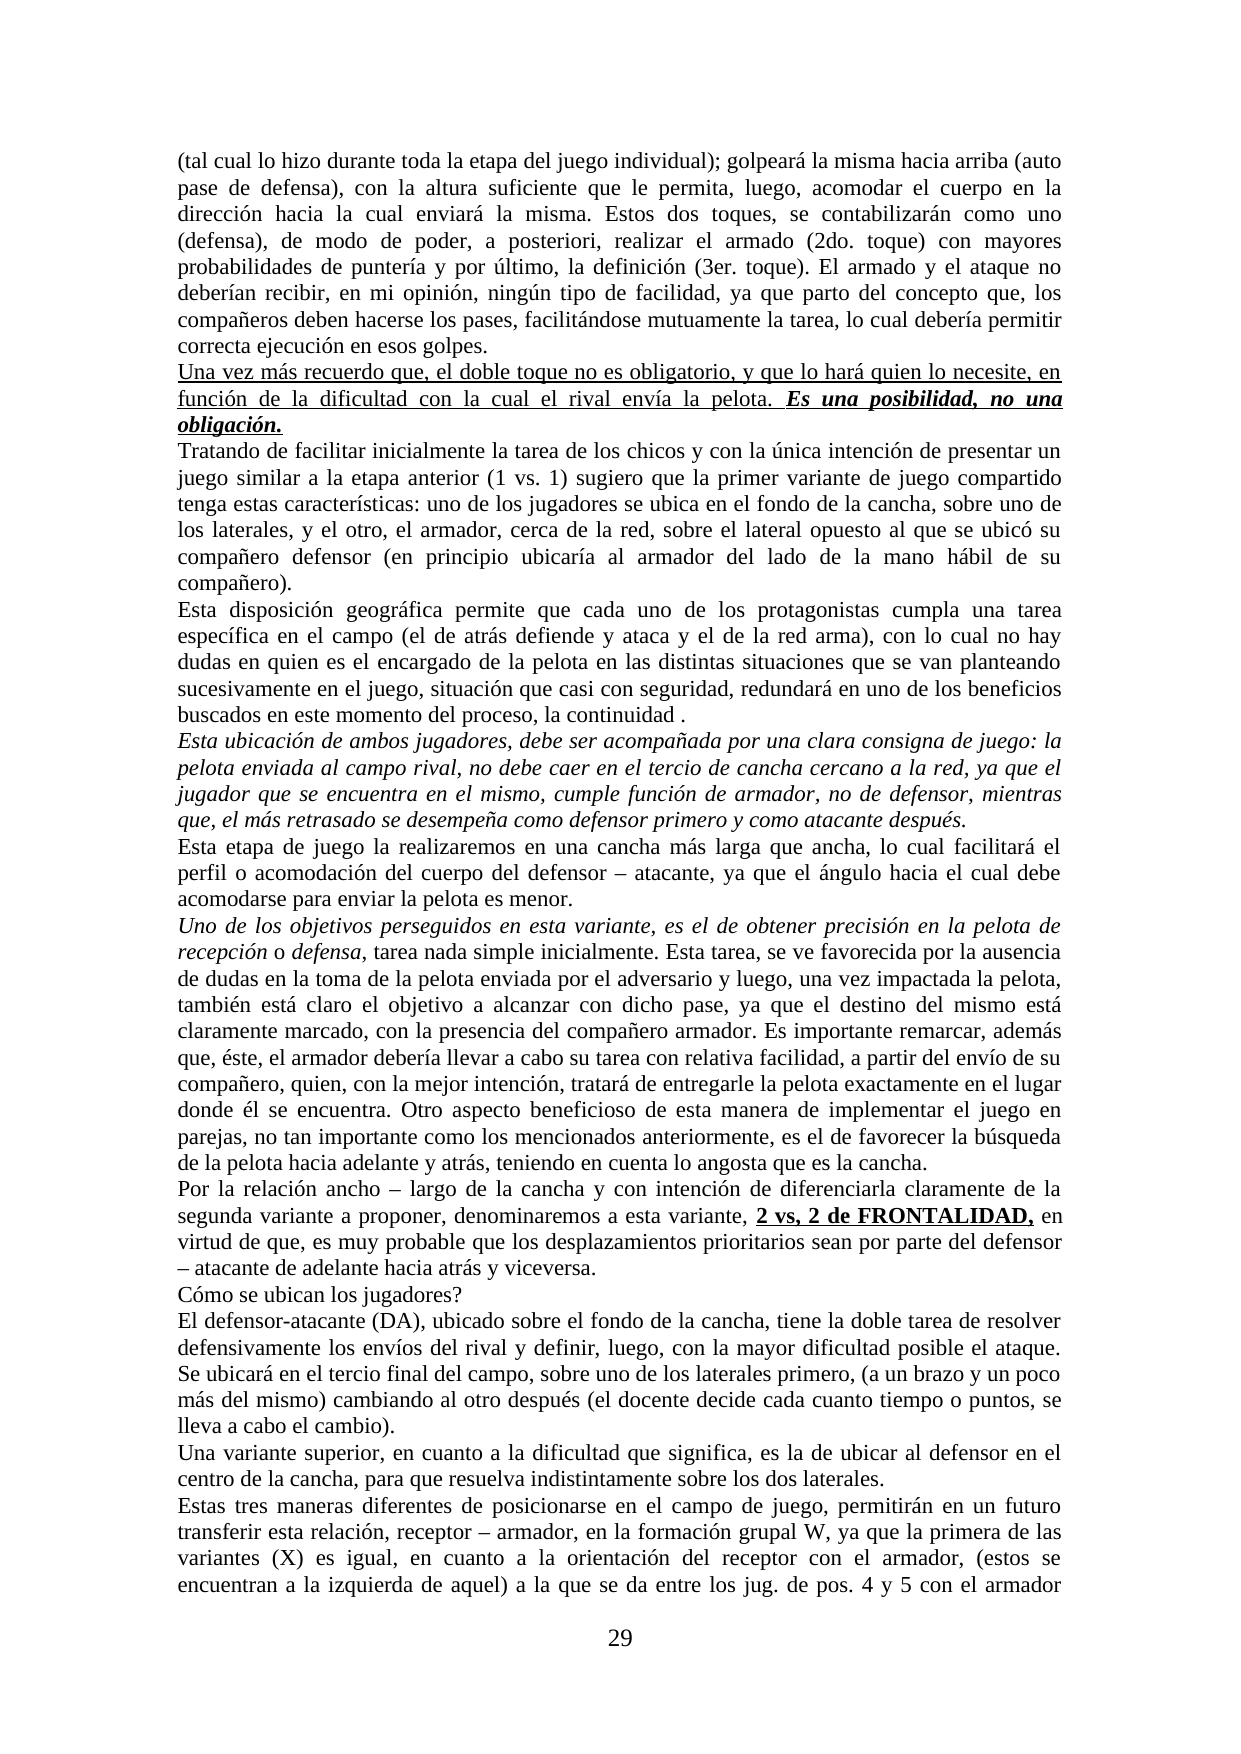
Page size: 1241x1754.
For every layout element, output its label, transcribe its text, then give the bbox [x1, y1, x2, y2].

text Una variante superior, en cuanto a la dificultad que significa, es la de ubicar al defensor en el centro de la cancha, para que resuelva indistintamente sobre los dos laterales. [177, 1439, 1063, 1492]
text Esta disposición geográfica permite que cada uno de los protagonistas cumpla una tarea específica en el campo (el de atrás defiende y ataca y el de la red arma), con lo cual no hay dudas en quien es el encargado de la pelota en las distintas situaciones que se van planteando sucesivamente en el juego, situación que casi con seguridad, redundará en uno de los beneficios buscados en este momento del proceso, la continuidad . [177, 596, 1063, 727]
text Cómo se ubican los jugadores? [177, 1281, 1063, 1307]
text El defensor-atacante (DA), ubicado sobre el fondo de la cancha, tiene la doble tarea de resolver defensivamente los envíos del rival y definir, luego, con la mayor dificultad posible el ataque. Se ubicará en el tercio final del campo, sobre uno de los laterales primero, (a un brazo y un poco más del mismo) cambiando al otro después (el docente decide cada cuanto tiempo o puntos, se lleva a cabo el cambio). [177, 1307, 1063, 1439]
text Una vez más recuerdo que, el doble toque no es obligatorio, y que lo hará quien lo necesite, en función de la dificultad con la cual el rival envía la pelota. Es una posibilidad, no una obligación. [177, 358, 1063, 408]
text Esta etapa de juego la realizaremos en una cancha más larga que ancha, lo cual facilitará el perfil o acomodación del cuerpo del defensor – atacante, ya que el ángulo hacia el cual debe acomodarse para enviar la pelota es menor. [177, 833, 1063, 912]
text Tratando de facilitar inicialmente la tarea de los chicos y con la única intención de presentar un juego similar a la etapa anterior (1 vs. 1) sugiero que la primer variante de juego compartido tenga estas características: uno de los jugadores se ubica en el fondo de la cancha, sobre uno de los laterales, y el otro, el armador, cerca de la red, sobre el lateral opuesto al que se ubicó su compañero defensor (en principio ubicaría al armador del lado de la mano hábil de su compañero). [177, 437, 1063, 596]
text Esta ubicación de ambos jugadores, debe ser acompañada por una clara consigna de juego: la pelota enviada al campo rival, no debe caer en el tercio de cancha cercano a la red, ya que el jugador que se encuentra en el mismo, cumple función de armador, no de defensor, mientras que, el más retrasado se desempeña como defensor primero y como atacante después. [177, 727, 1063, 833]
text Uno de los objetivos perseguidos en esta variante, es el de obtener precisión en la pelota de recepción o defensa, tarea nada simple inicialmente. Esta tarea, se ve favorecida por la ausencia de dudas en la toma de la pelota enviada por el adversario y luego, una vez impactada la pelota, también está claro el objetivo a alcanzar con dicho pase, ya que el destino del mismo está claramente marcado, con la presencia del compañero armador. Es importante remarcar, además que, éste, el armador debería llevar a cabo su tarea con relativa facilidad, a partir del envío de su compañero, quien, con la mejor intención, tratará de entregarle la pelota exactamente en el lugar donde él se encuentra. Otro aspecto beneficioso de esta manera de implementar el juego en parejas, no tan importante como los mencionados anteriormente, es el de favorecer la búsqueda de la pelota hacia adelante y atrás, teniendo en cuenta lo angosta que es la cancha. [177, 912, 1063, 1175]
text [177, 148, 1063, 358]
text Una vez más recuerdo que, el doble toque no es obligatorio, y que lo hará quien lo necesite, en función de la dificultad con la cual el rival envía la pelota. Es una posibilidad, no una obligación. [177, 409, 1063, 437]
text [177, 1492, 1063, 1597]
text Por la relación ancho – largo de la cancha y con intención de diferenciarla claramente de la segunda variante a proponer, denominaremos a esta variante, 2 vs, 2 de FRONTALIDAD, en virtud de que, es muy probable que los desplazamientos prioritarios sean por parte del defensor – atacante de adelante hacia atrás y viceversa. [177, 1175, 1063, 1281]
